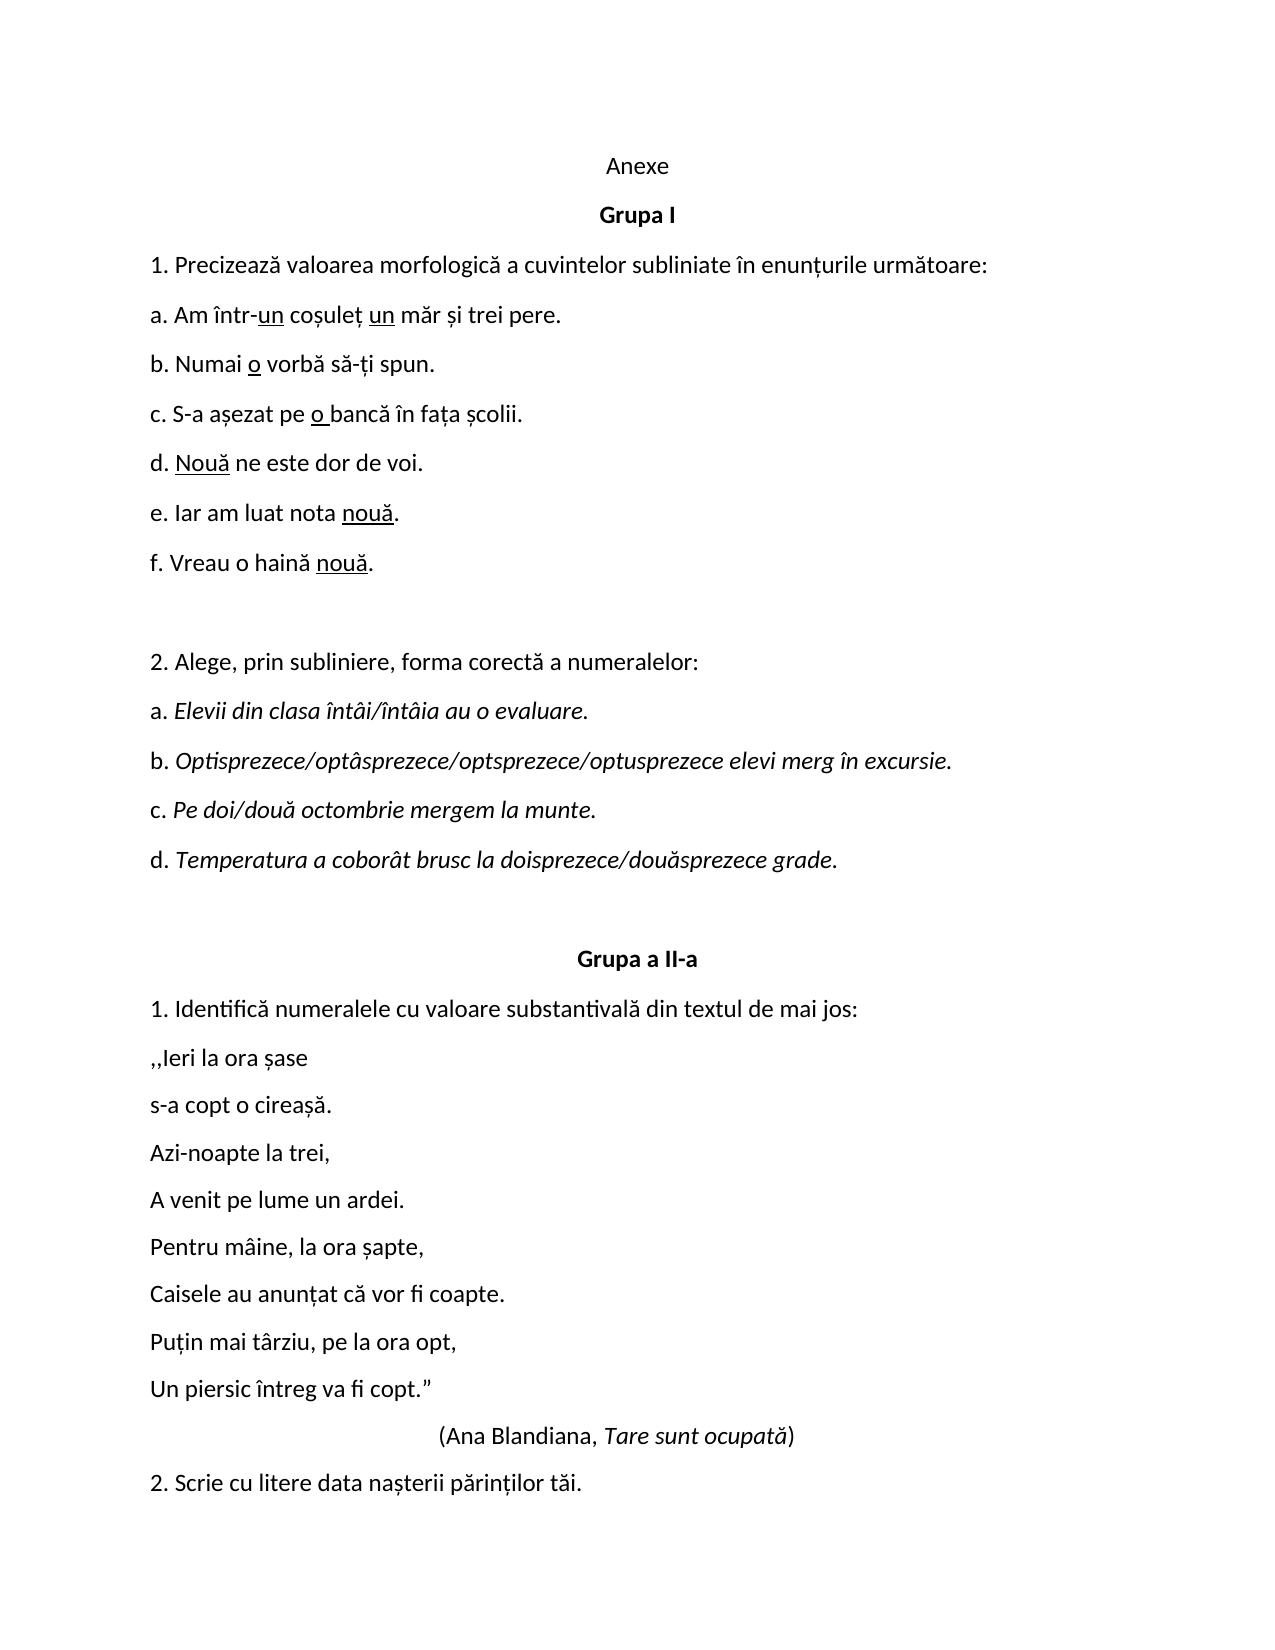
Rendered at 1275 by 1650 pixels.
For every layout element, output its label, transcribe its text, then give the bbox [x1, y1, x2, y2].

text 2. Scrie cu litere data naşterii părinţilor tăi. [150, 1467, 1125, 1498]
text b. Optisprezece/optâsprezece/optsprezece/optusprezece elevi merg în excursie. [150, 745, 1125, 776]
text ,,Ieri la ora şase [150, 1042, 1125, 1073]
text a. Am într-un coşuleţ un măr şi trei pere. [150, 299, 1125, 329]
text s-a copt o cireaşă. [150, 1090, 1125, 1120]
text A venit pe lume un ardei. [150, 1184, 1125, 1214]
text Grupa a II-a [150, 943, 1125, 974]
text e. Iar am luat nota nouă. [150, 497, 1125, 528]
text d. Nouă ne este dor de voi. [150, 447, 1125, 478]
text b. Numai o vorbă să-ţi spun. [150, 348, 1125, 379]
text f. Vreau o haină nouă. [150, 547, 1125, 577]
text c. Pe doi/două octombrie mergem la munte. [150, 794, 1125, 825]
text Caisele au anunţat că vor fi coapte. [150, 1278, 1125, 1309]
text Anexe [150, 150, 1125, 181]
text Azi-noapte la trei, [150, 1137, 1125, 1167]
text 1. Identifică numeralele cu valoare substantivală din textul de mai jos: [150, 993, 1125, 1023]
text (Ana Blandiana, Tare sunt ocupată) [150, 1420, 1125, 1451]
text 2. Alege, prin subliniere, forma corectă a numeralelor: [150, 646, 1125, 676]
text Pentru mâine, la ora şapte, [150, 1231, 1125, 1262]
text Un piersic întreg va fi copt.” [150, 1373, 1125, 1403]
text Grupa I [150, 199, 1125, 230]
text c. S-a aşezat pe o bancă în faţa şcolii. [150, 398, 1125, 428]
text 1. Precizează valoarea morfologică a cuvintelor subliniate în enunţurile următoare: [150, 249, 1125, 280]
text a. Elevii din clasa întâi/întâia au o evaluare. [150, 695, 1125, 726]
text d. Temperatura a coborât brusc la doisprezece/douăsprezece grade. [150, 844, 1125, 875]
text Puţin mai târziu, pe la ora opt, [150, 1326, 1125, 1356]
